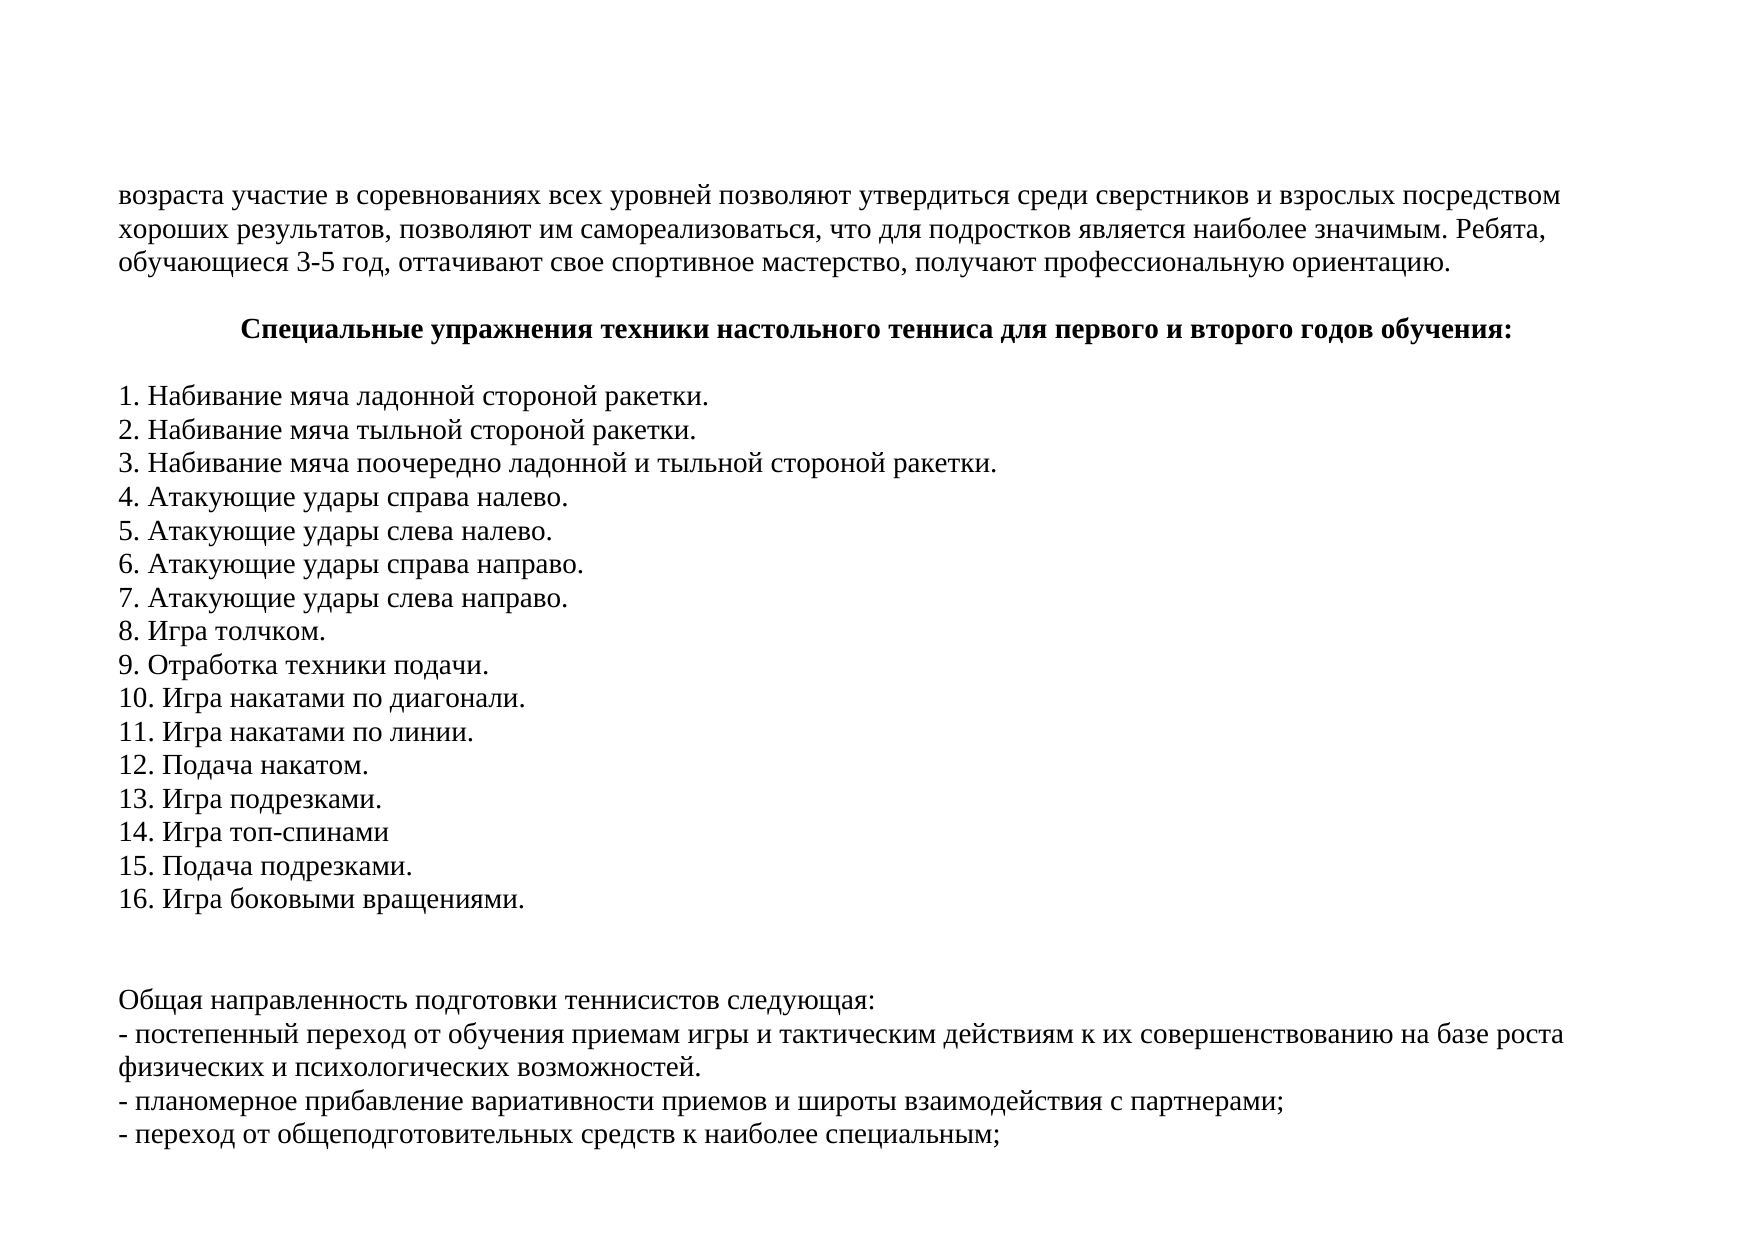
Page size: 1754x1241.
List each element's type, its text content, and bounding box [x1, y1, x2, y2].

text Специальные упражнения техники настольного тенниса для первого и второго годов обучения: [118, 311, 1636, 345]
text Общая направленность подготовки теннисистов следующая: [118, 982, 1636, 1016]
text 6. Атакующие удары справа направо. [118, 546, 1636, 580]
text 5. Атакующие удары слева налево. [118, 513, 1636, 546]
text 14. Игра топ-спинами [118, 814, 1636, 848]
text 2. Набивание мяча тыльной стороной ракетки. [118, 412, 1636, 446]
text - постепенный переход от обучения приемам игры и тактическим действиям к их совершенствованию на базе роста физических и психологических возможностей. [118, 1016, 1636, 1083]
text 4. Атакующие удары справа налево. [118, 479, 1636, 513]
text 1. Набивание мяча ладонной стороной ракетки. [118, 378, 1636, 412]
text 10. Игра накатами по диагонали. [118, 680, 1636, 714]
text - планомерное прибавление вариативности приемов и широты взаимодействия с партнерами; [118, 1083, 1636, 1116]
text 13. Игра подрезками. [118, 781, 1636, 814]
text 12. Подача накатом. [118, 747, 1636, 781]
text 11. Игра накатами по линии. [118, 714, 1636, 747]
text 3. Набивание мяча поочередно ладонной и тыльной стороной ракетки. [118, 446, 1636, 479]
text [118, 177, 1636, 278]
text 8. Игра толчком. [118, 613, 1636, 647]
text 15. Подача подрезками. [118, 848, 1636, 882]
text - переход от общеподготовительных средств к наиболее специальным; [118, 1116, 1636, 1150]
text 9. Отработка техники подачи. [118, 647, 1636, 680]
text 16. Игра боковыми вращениями. [118, 882, 1636, 915]
text 7. Атакующие удары слева направо. [118, 580, 1636, 613]
